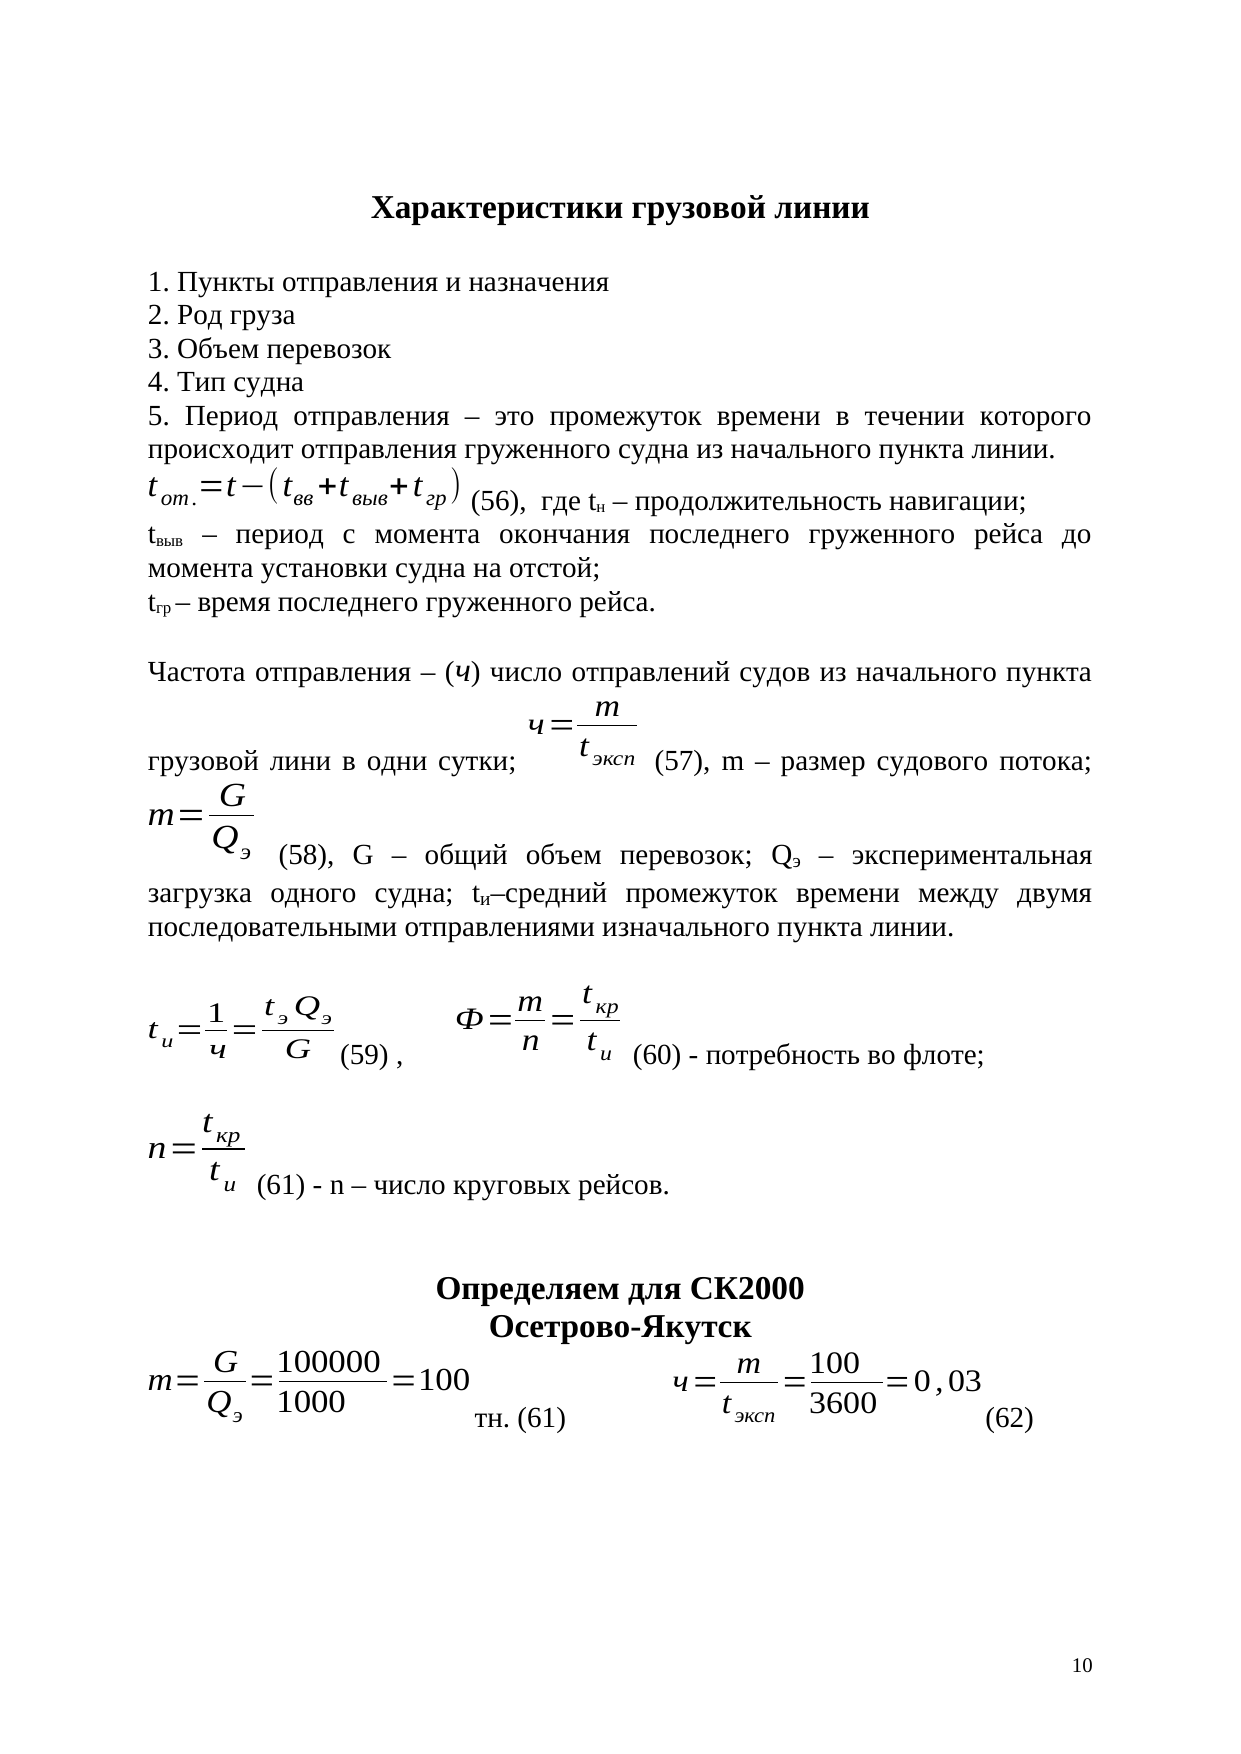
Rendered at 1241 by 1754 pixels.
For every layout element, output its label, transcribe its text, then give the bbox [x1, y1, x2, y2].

text Характеристики грузовой линии [148, 187, 1092, 225]
text 2. Род груза [148, 297, 1092, 331]
text тн. (61) (62) [148, 1344, 1092, 1434]
text (61) - n – число круговых рейсов. [148, 1104, 1092, 1201]
text 5. Период отправления – это промежуток времени в течении которого происходит отправления груженного судна из начального пункта линии. [148, 398, 1092, 465]
text Определяем для СК2000 [148, 1268, 1092, 1306]
text Осетрово-Якутск [148, 1306, 1092, 1344]
text tгр – время последнего груженного рейса. [148, 584, 1092, 617]
text (56), где tн – продолжительность навигации; [148, 465, 1092, 517]
text Частота отправления – (ч) число отправлений судов из начального пункта грузовой лини в одни сутки; (57), m – размер судового потока; (58), G – общий объем перевозок; Qэ – экспериментальная загрузка одного судна; tи–средний промежуток времени между двумя последовательными отправлениями изначального пункта линии. [148, 651, 1092, 943]
text tвыв – период с момента окончания последнего груженного рейса до момента установки судна на отстой; [148, 517, 1092, 584]
text 3. Объем перевозок [148, 331, 1092, 364]
text (59) , (60) - потребность во флоте; [148, 977, 1092, 1070]
text 1. Пункты отправления и назначения [148, 264, 1092, 297]
text 4. Тип судна [148, 364, 1092, 398]
